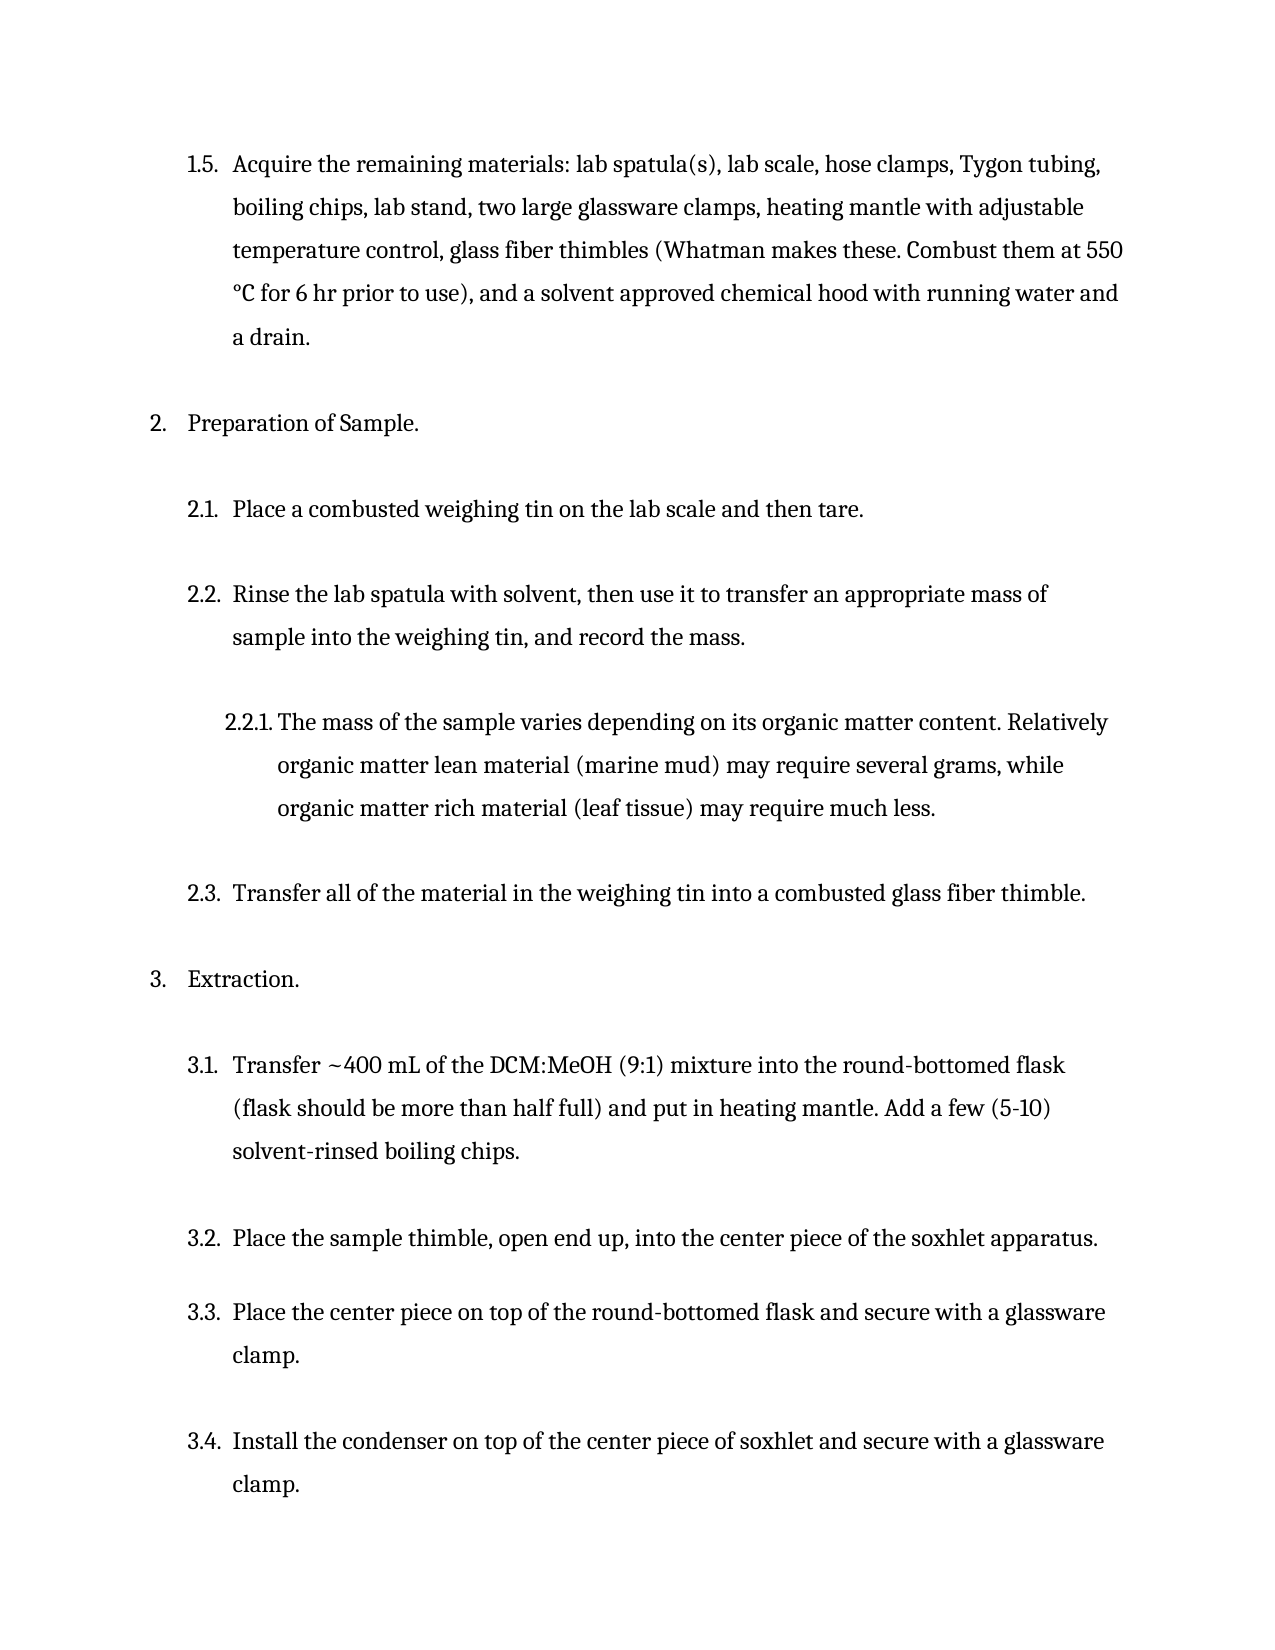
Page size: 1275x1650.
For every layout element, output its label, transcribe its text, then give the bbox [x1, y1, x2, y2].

list Transfer ~400 mL of the DCM:MeOH (9:1) mixture into the round-bottomed flask (flask should be more than half full) and put in heating mantle. Add a few (5-10) solvent-rinsed boiling chips. [187, 1051, 1125, 1166]
list The mass of the sample varies depending on its organic matter content. Relatively organic matter lean material (marine mud) may require several grams, while organic matter rich material (leaf tissue) may require much less. [225, 707, 1125, 864]
list Preparation of Sample. [150, 409, 1125, 437]
list Place the center piece on top of the round-bottomed flask and secure with a glassware clamp. [187, 1298, 1125, 1369]
list Install the condenser on top of the center piece of soxhlet and secure with a glassware clamp. [187, 1427, 1125, 1499]
list Acquire the remaining materials: lab spatula(s), lab scale, hose clamps, Tygon tubing, boiling chips, lab stand, two large glassware clamps, heating mantle with adjustable temperature control, glass fiber thimbles (Whatman makes these. Combust them at 550 °C for 6 hr prior to use), and a solvent approved chemical hood with running water and a drain. [187, 150, 1125, 351]
list Extraction. [150, 965, 1125, 993]
list Place the sample thimble, open end up, into the center piece of the soxhlet apparatus. [187, 1223, 1125, 1252]
list Transfer all of the material in the weighing tin into a combusted glass fiber thimble. [187, 878, 1125, 907]
list Place a combusted weighing tin on the lab scale and then tare. [187, 495, 1125, 566]
list Rinse the lab spatula with solvent, then use it to transfer an appropriate mass of sample into the weighing tin, and record the mass. [187, 580, 1125, 693]
